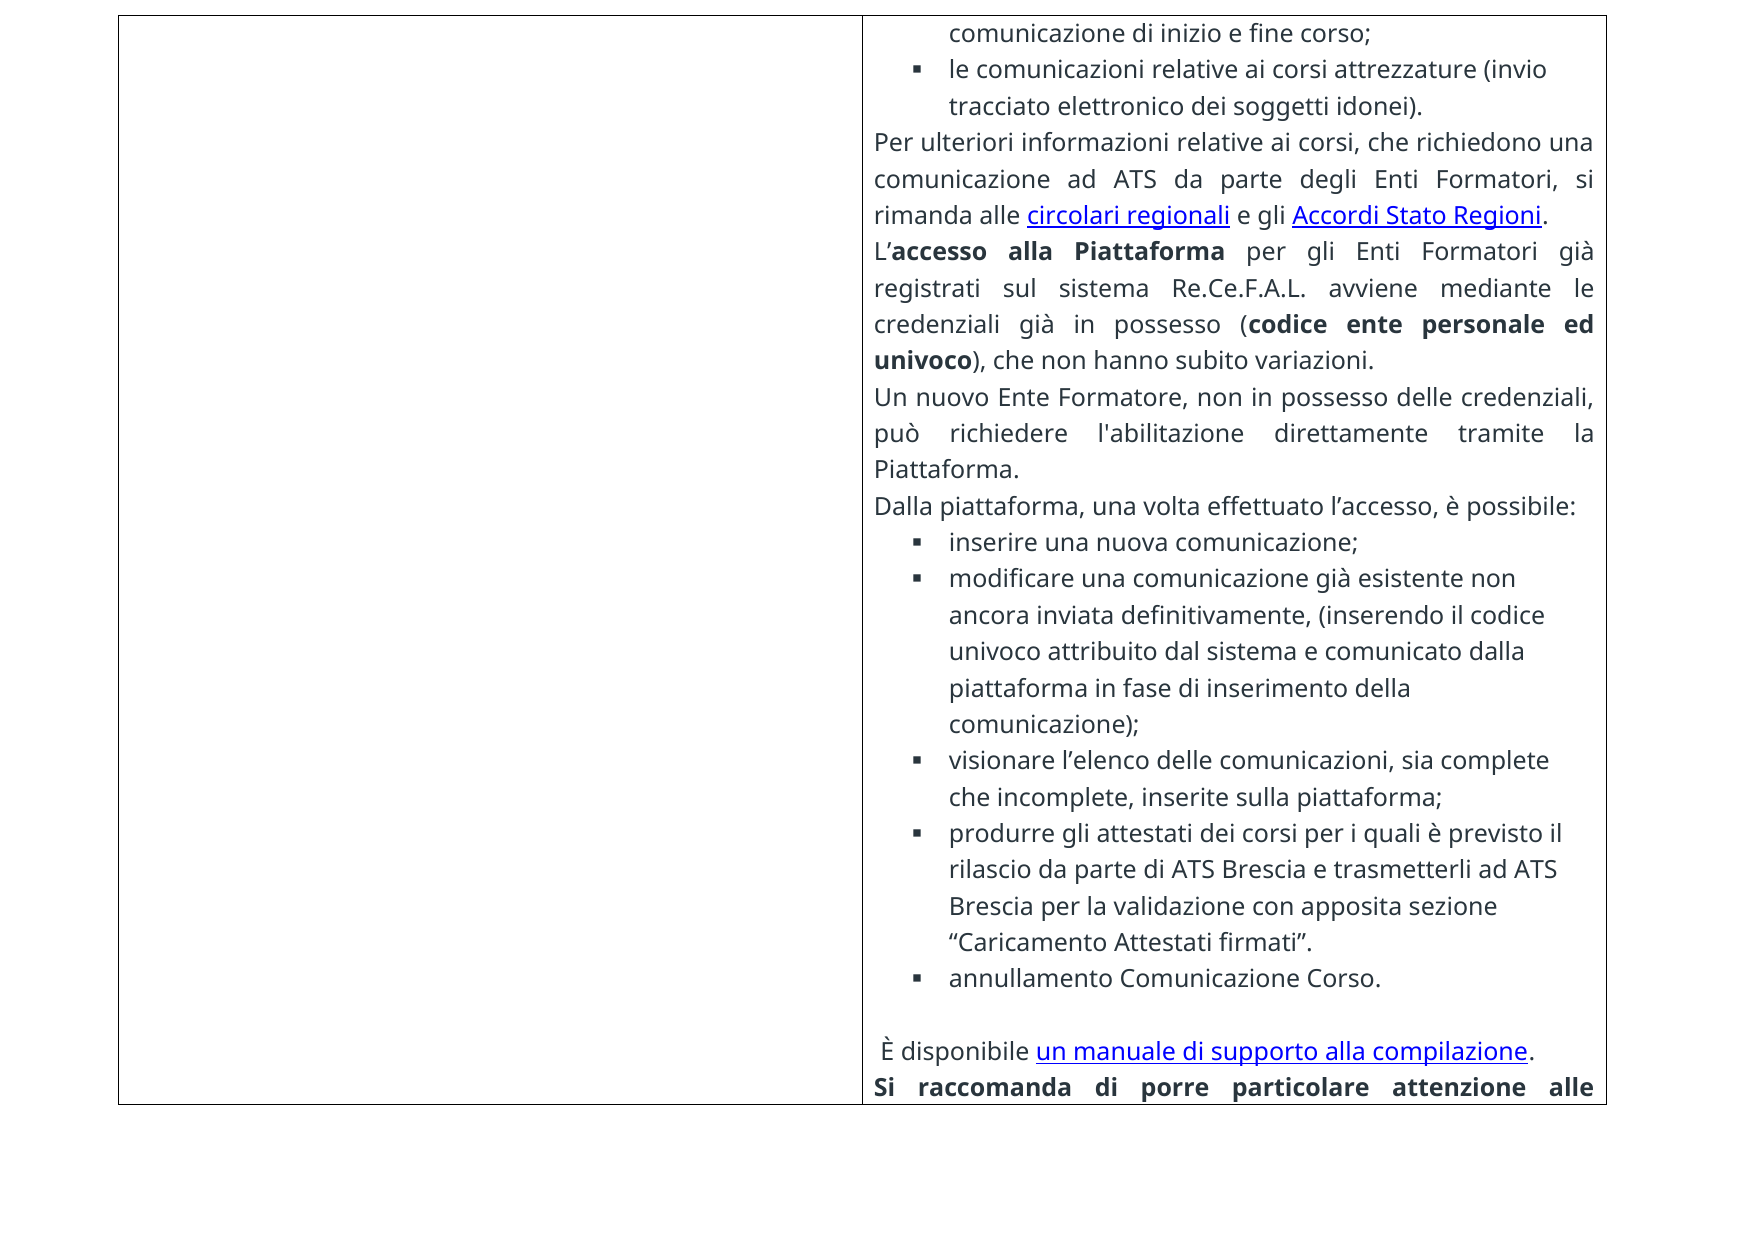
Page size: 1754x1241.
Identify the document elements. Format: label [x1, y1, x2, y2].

table_header [119, 16, 862, 1104]
table_header [863, 16, 1606, 1104]
